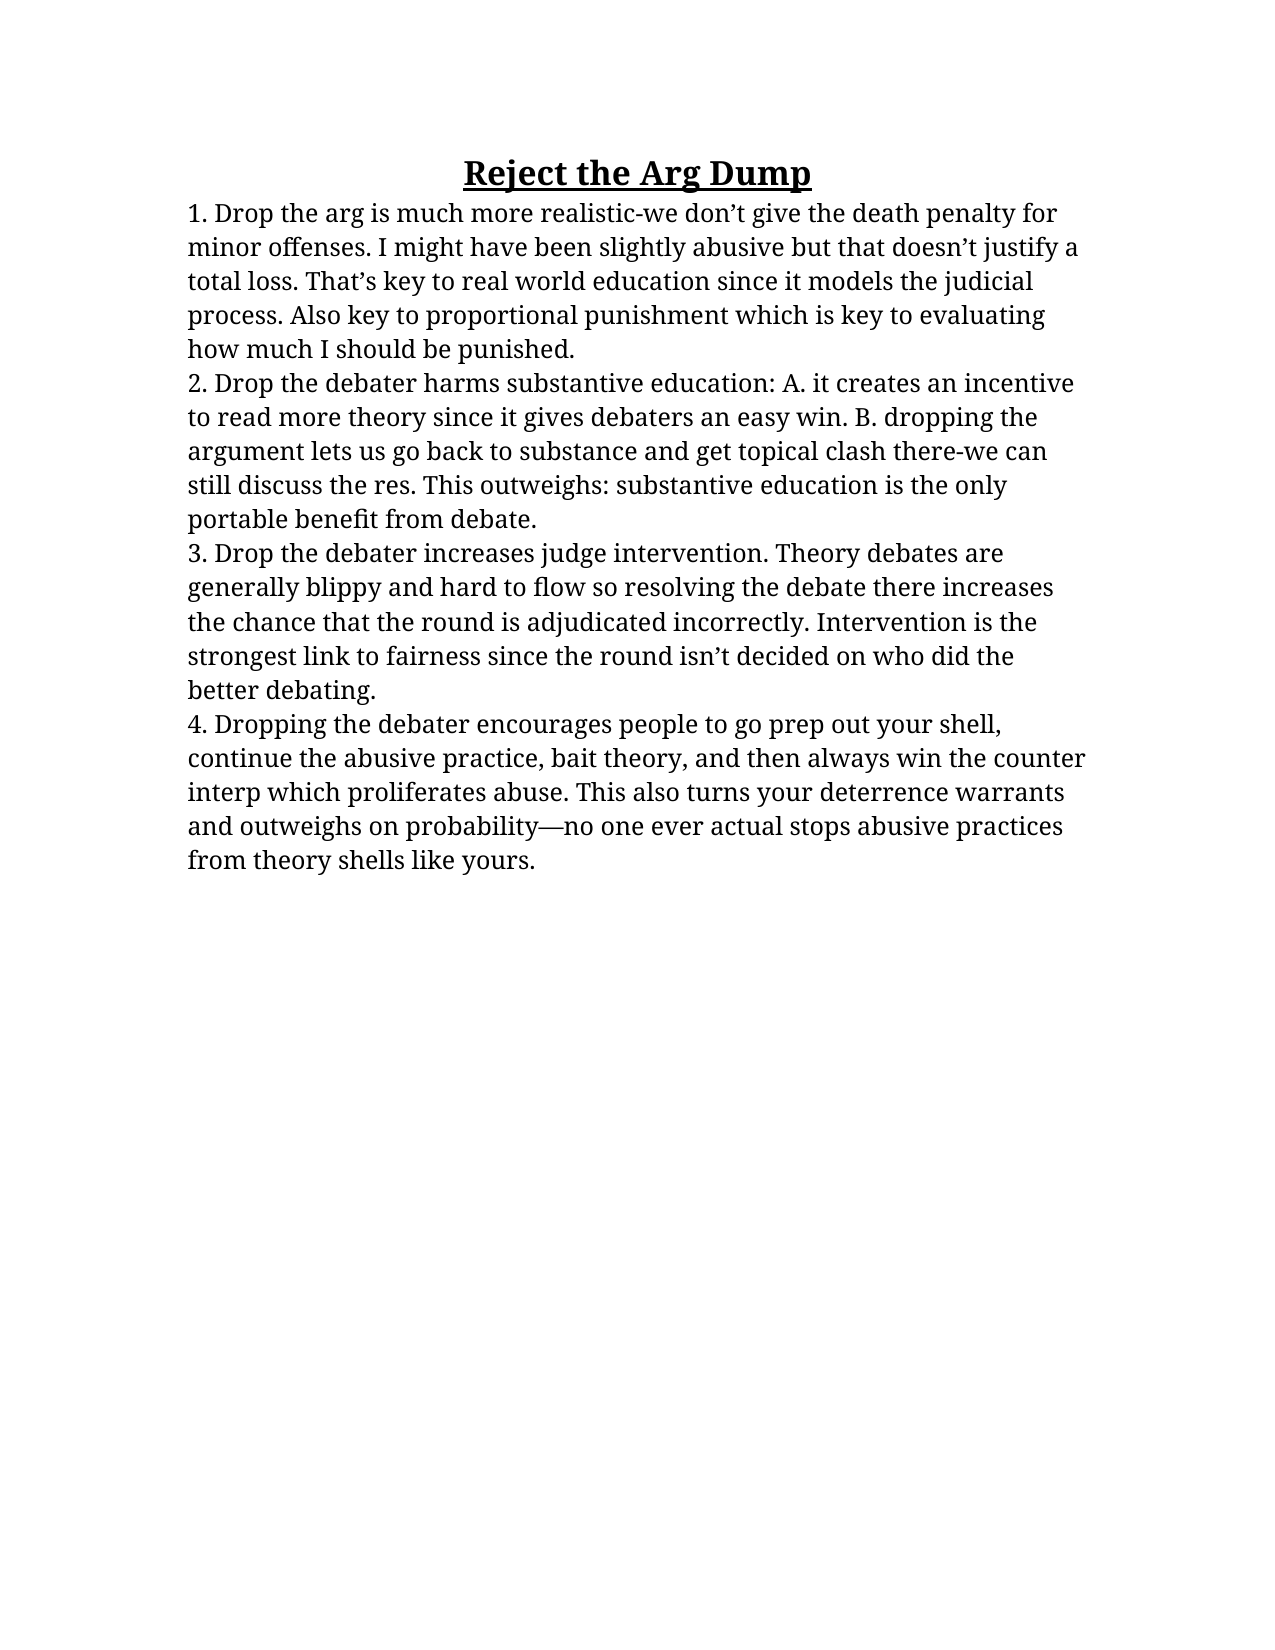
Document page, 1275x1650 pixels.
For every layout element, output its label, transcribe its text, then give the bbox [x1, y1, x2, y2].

text 1. Drop the arg is much more realistic-we don’t give the death penalty for minor offenses. I might have been slightly abusive but that doesn’t justify a total loss. That’s key to real world education since it models the judicial process. Also key to proportional punishment which is key to evaluating how much I should be punished. [187, 195, 1087, 366]
subtitle Reject the Arg Dump [187, 150, 1087, 195]
text 3. Drop the debater increases judge intervention. Theory debates are generally blippy and hard to flow so resolving the debate there increases the chance that the round is adjudicated incorrectly. Intervention is the strongest link to fairness since the round isn’t decided on who did the better debating. [187, 536, 1087, 706]
text 4. Dropping the debater encourages people to go prep out your shell, continue the abusive practice, bait theory, and then always win the counter interp which proliferates abuse. This also turns your deterrence warrants and outweighs on probability—no one ever actual stops abusive practices from theory shells like yours. [187, 706, 1087, 877]
text 2. Drop the debater harms substantive education: A. it creates an incentive to read more theory since it gives debaters an easy win. B. dropping the argument lets us go back to substance and get topical clash there-we can still discuss the res. This outweighs: substantive education is the only portable benefit from debate. [187, 366, 1087, 536]
